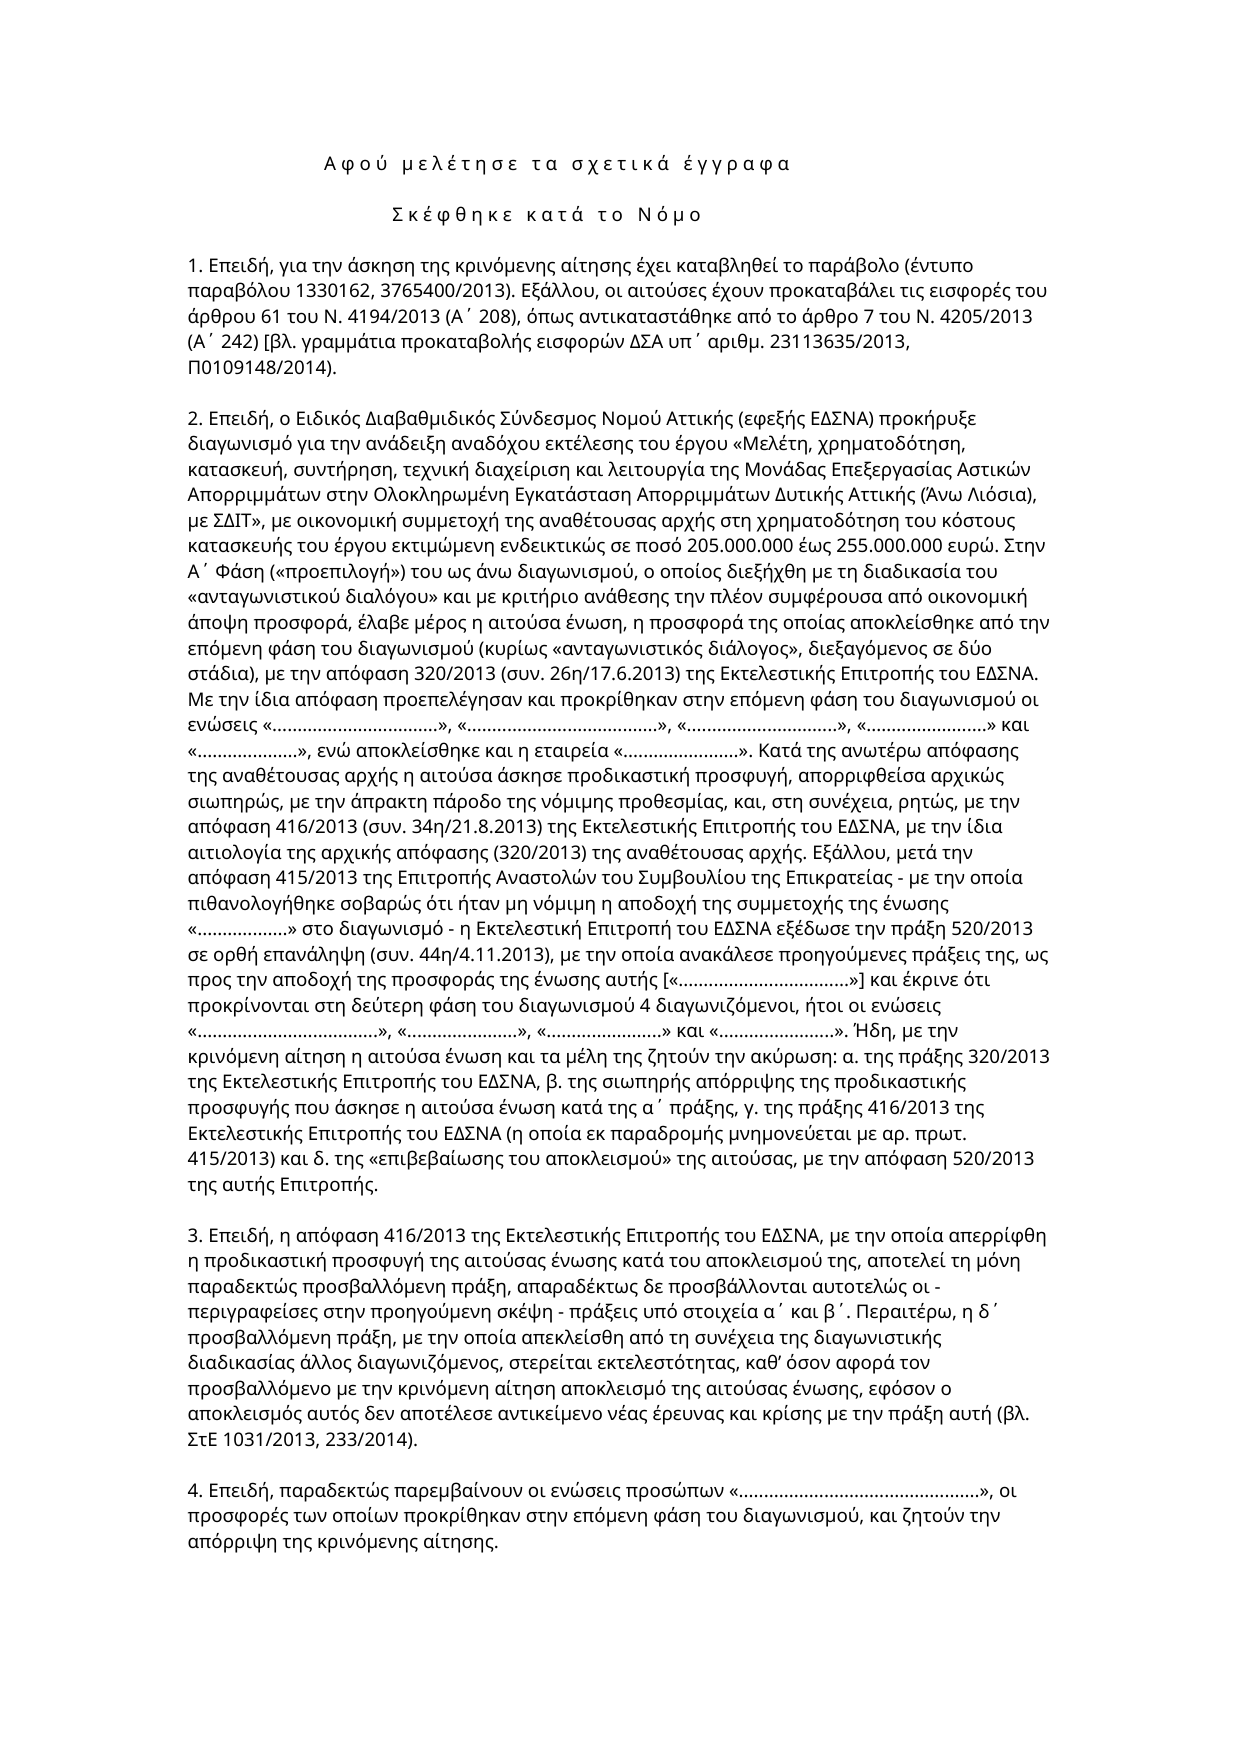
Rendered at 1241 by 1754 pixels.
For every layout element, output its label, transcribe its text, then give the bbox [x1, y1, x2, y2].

text Α φ ο ύ μ ε λ έ τ η σ ε τ α σ χ ε τ ι κ ά έ γ γ ρ α φ α [187, 150, 1053, 176]
text 2. Επειδή, ο Ειδικός Διαβαθμιδικός Σύνδεσμος Νομού Αττικής (εφεξής ΕΔΣΝΑ) προκήρυξε διαγωνισμό για την ανάδειξη αναδόχου εκτέλεσης του έργου «Μελέτη, χρηματοδότηση, κατασκευή, συντήρηση, τεχνική διαχείριση και λειτουργία της Μονάδας Επεξεργασίας Αστικών Απορριμμάτων στην Ολοκληρωμένη Εγκατάσταση Απορριμμάτων Δυτικής Αττικής (Άνω Λιόσια), με ΣΔΙΤ», με οικονομική συμμετοχή της αναθέτουσας αρχής στη χρηματοδότηση του κόστους κατασκευής του έργου εκτιμώμενη ενδεικτικώς σε ποσό 205.000.000 έως 255.000.000 ευρώ. Στην Α΄ Φάση («προεπιλογή») του ως άνω διαγωνισμού, ο οποίος διεξήχθη με τη διαδικασία του «ανταγωνιστικού διαλόγου» και με κριτήριο ανάθεσης την πλέον συμφέρουσα από οικονομική άποψη προσφορά, έλαβε μέρος η αιτούσα ένωση, η προσφορά της οποίας αποκλείσθηκε από την επόμενη φάση του διαγωνισμού (κυρίως «ανταγωνιστικός διάλογος», διεξαγόμενος σε δύο στάδια), με την απόφαση 320/2013 (συν. 26η/17.6.2013) της Εκτελεστικής Επιτροπής του ΕΔΣΝΑ. Με την ίδια απόφαση προεπελέγησαν και προκρίθηκαν στην επόμενη φάση του διαγωνισμού οι ενώσεις «.................................», «......................................», «..............................», «........................» και «....................», ενώ αποκλείσθηκε και η εταιρεία «.......................». Κατά της ανωτέρω απόφασης της αναθέτουσας αρχής η αιτούσα άσκησε προδικαστική προσφυγή, απορριφθείσα αρχικώς σιωπηρώς, με την άπρακτη πάροδο της νόμιμης προθεσμίας, και, στη συνέχεια, ρητώς, με την απόφαση 416/2013 (συν. 34η/21.8.2013) της Εκτελεστικής Επιτροπής του ΕΔΣΝΑ, με την ίδια αιτιολογία της αρχικής απόφασης (320/2013) της αναθέτουσας αρχής. Εξάλλου, μετά την απόφαση 415/2013 της Επιτροπής Αναστολών του Συμβουλίου της Επικρατείας - με την οποία πιθανολογήθηκε σοβαρώς ότι ήταν μη νόμιμη η αποδοχή της συμμετοχής της ένωσης «..................» στο διαγωνισμό - η Εκτελεστική Επιτροπή του ΕΔΣΝΑ εξέδωσε την πράξη 520/2013 σε ορθή επανάληψη (συν. 44η/4.11.2013), με την οποία ανακάλεσε προηγούμενες πράξεις της, ως προς την αποδοχή της προσφοράς της ένωσης αυτής [«..................................»] και έκρινε ότι προκρίνονται στη δεύτερη φάση του διαγωνισμού 4 διαγωνιζόμενοι, ήτοι οι ενώσεις «....................................», «......................», «.......................» και «.......................». Ήδη, με την κρινόμενη αίτηση η αιτούσα ένωση και τα μέλη της ζητούν την ακύρωση: α. της πράξης 320/2013 της Εκτελεστικής Επιτροπής του ΕΔΣΝΑ, β. της σιωπηρής απόρριψης της προδικαστικής προσφυγής που άσκησε η αιτούσα ένωση κατά της α΄ πράξης, γ. της πράξης 416/2013 της Εκτελεστικής Επιτροπής του ΕΔΣΝΑ (η οποία εκ παραδρομής μνημονεύεται με αρ. πρωτ. 415/2013) και δ. της «επιβεβαίωσης του αποκλεισμού» της αιτούσας, με την απόφαση 520/2013 της αυτής Επιτροπής. [187, 405, 1053, 1196]
text 1. Επειδή, για την άσκηση της κρινόμενης αίτησης έχει καταβληθεί το παράβολο (έντυπο παραβόλου 1330162, 3765400/2013). Εξάλλου, οι αιτούσες έχουν προκαταβάλει τις εισφορές του άρθρου 61 του Ν. 4194/2013 (Α΄ 208), όπως αντικαταστάθηκε από το άρθρο 7 του Ν. 4205/2013 (Α΄ 242) [βλ. γραμμάτια προκαταβολής εισφορών ΔΣΑ υπ΄ αριθμ. 23113635/2013, Π0109148/2014). [187, 252, 1053, 380]
text 4. Επειδή, παραδεκτώς παρεμβαίνουν οι ενώσεις προσώπων «................................................», οι προσφορές των οποίων προκρίθηκαν στην επόμενη φάση του διαγωνισμού, και ζητούν την απόρριψη της κρινόμενης αίτησης. [187, 1477, 1053, 1554]
text 3. Επειδή, η απόφαση 416/2013 της Εκτελεστικής Επιτροπής του ΕΔΣΝΑ, με την οποία απερρίφθη η προδικαστική προσφυγή της αιτούσας ένωσης κατά του αποκλεισμού της, αποτελεί τη μόνη παραδεκτώς προσβαλλόμενη πράξη, απαραδέκτως δε προσβάλλονται αυτοτελώς οι - περιγραφείσες στην προηγούμενη σκέψη - πράξεις υπό στοιχεία α΄ και β΄. Περαιτέρω, η δ΄ προσβαλλόμενη πράξη, με την οποία απεκλείσθη από τη συνέχεια της διαγωνιστικής διαδικασίας άλλος διαγωνιζόμενος, στερείται εκτελεστότητας, καθ’ όσον αφορά τον προσβαλλόμενο με την κρινόμενη αίτηση αποκλεισμό της αιτούσας ένωσης, εφόσον ο αποκλεισμός αυτός δεν αποτέλεσε αντικείμενο νέας έρευνας και κρίσης με την πράξη αυτή (βλ. ΣτΕ 1031/2013, 233/2014). [187, 1222, 1053, 1452]
text Σ κ έ φ θ η κ ε κ α τ ά τ ο Ν ό μ ο [187, 201, 1053, 227]
